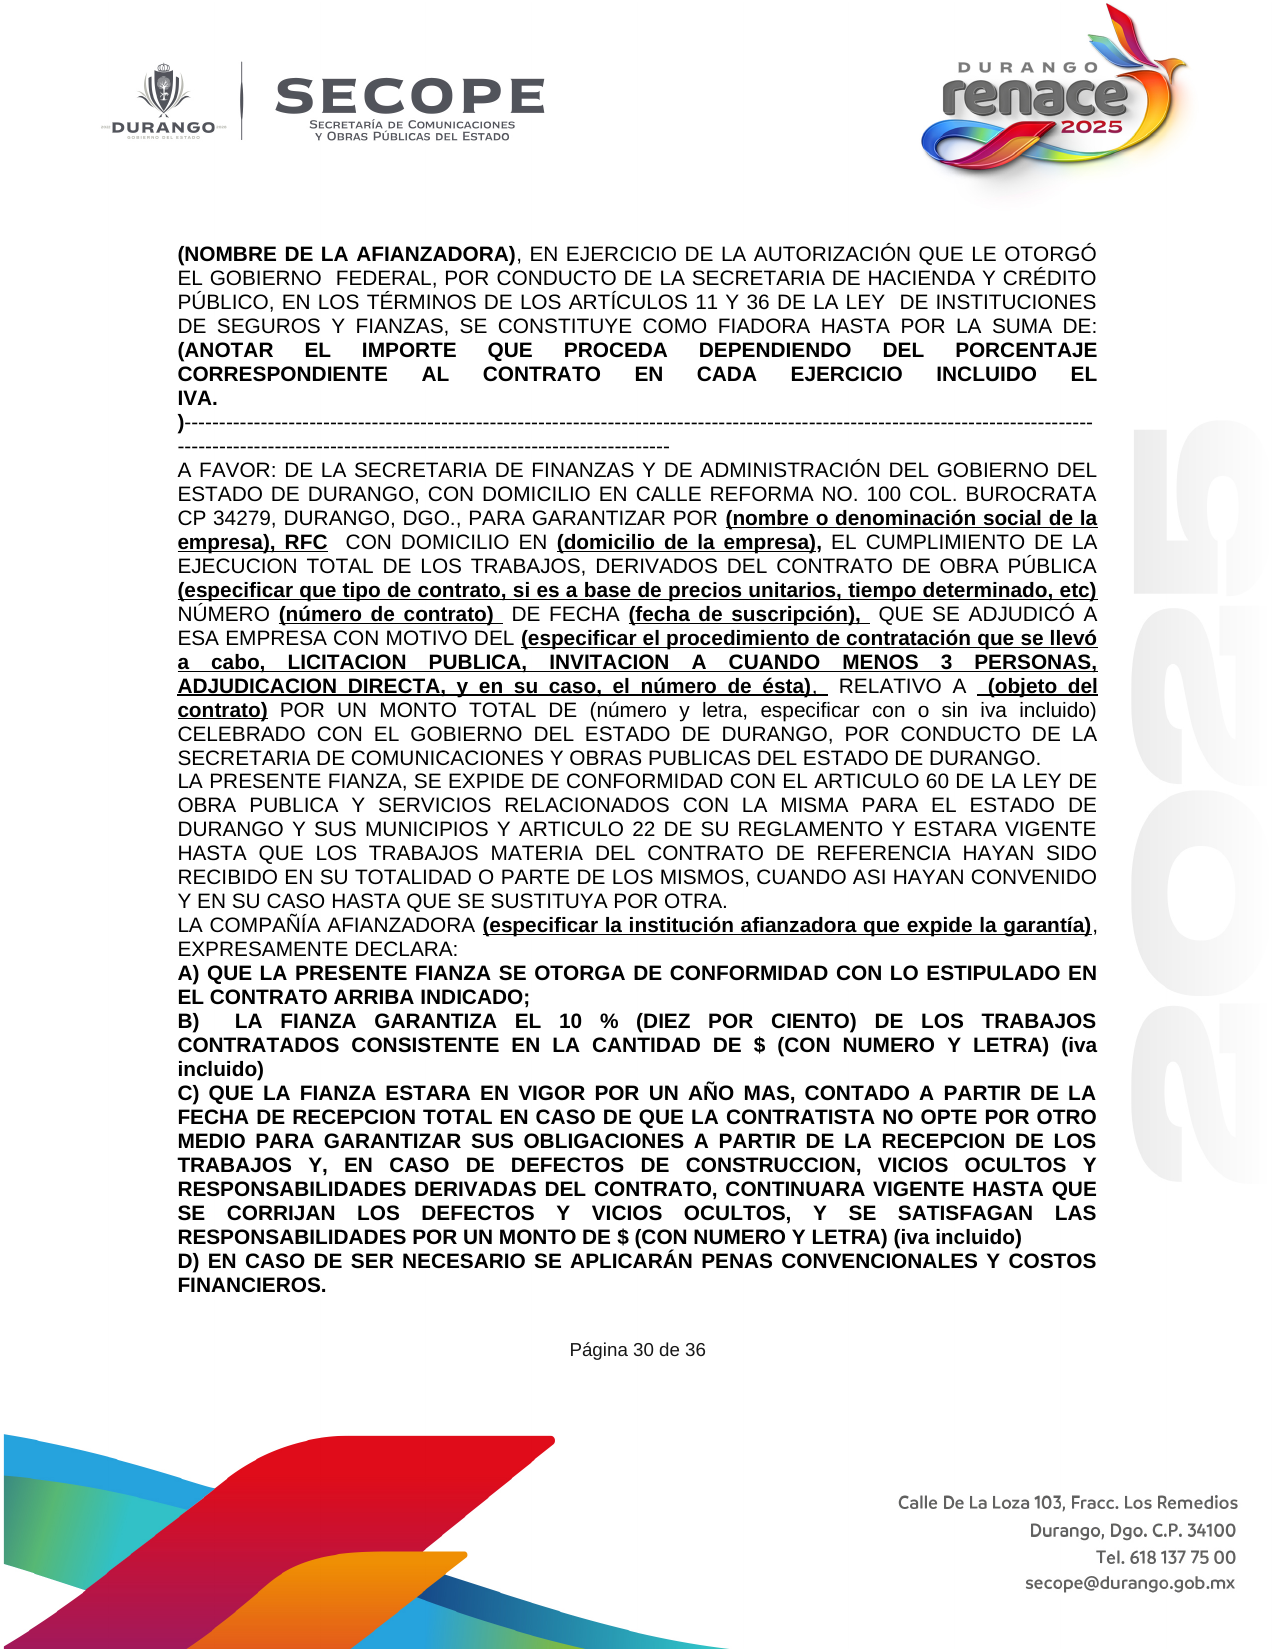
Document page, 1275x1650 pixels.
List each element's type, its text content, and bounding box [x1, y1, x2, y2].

text (NOMBRE DE LA AFIANZADORA), EN EJERCICIO DE LA AUTORIZACIÓN QUE LE OTORGÓ EL GOBIERNO FEDERAL, POR CONDUCTO DE LA SECRETARIA DE HACIENDA Y CRÉDITO PÚBLICO, EN LOS TÉRMINOS DE LOS ARTÍCULOS 11 Y 36 DE LA LEY DE INSTITUCIONES DE SEGUROS Y FIANZAS, SE CONSTITUYE COMO FIADORA HASTA POR LA SUMA DE: (ANOTAR EL IMPORTE QUE PROCEDA DEPENDIENDO DEL PORCENTAJE CORRESPONDIENTE AL CONTRATO EN CADA EJERCICIO INCLUIDO EL IVA.)---------------------------------------------------------------------------------------------------------------------------------------------------------------------------------------------------------- [177, 242, 1098, 458]
text A FAVOR: DE LA SECRETARIA DE FINANZAS Y DE ADMINISTRACIÓN DEL GOBIERNO DEL ESTADO DE DURANGO, CON DOMICILIO EN CALLE REFORMA NO. 100 COL. BUROCRATA CP 34279, DURANGO, DGO., PARA GARANTIZAR POR (nombre o denominación social de la empresa), RFC CON DOMICILIO EN (domicilio de la empresa), EL CUMPLIMIENTO DE LA EJECUCION TOTAL DE LOS TRABAJOS, DERIVADOS DEL CONTRATO DE OBRA PÚBLICA (especificar que tipo de contrato, si es a base de precios unitarios, tiempo determinado, etc) NÚMERO (número de contrato) DE FECHA (fecha de suscripción), QUE SE ADJUDICÓ A ESA EMPRESA CON MOTIVO DEL (especificar el procedimiento de contratación que se llevó a cabo, LICITACION PUBLICA, INVITACION A CUANDO MENOS 3 PERSONAS, ADJUDICACION DIRECTA, y en su caso, el número de ésta), RELATIVO A (objeto del contrato) POR UN MONTO TOTAL DE (número y letra, especificar con o sin iva incluido) CELEBRADO CON EL GOBIERNO DEL ESTADO DE DURANGO, POR CONDUCTO DE LA SECRETARIA DE COMUNICACIONES Y OBRAS PUBLICAS DEL ESTADO DE DURANGO. [177, 458, 1098, 599]
text A) QUE LA PRESENTE FIANZA SE OTORGA DE CONFORMIDAD CON LO ESTIPULADO EN EL CONTRATO ARRIBA INDICADO; [177, 961, 1098, 1009]
text LA PRESENTE FIANZA, SE EXPIDE DE CONFORMIDAD CON EL ARTICULO 60 DE LA LEY DE OBRA PUBLICA Y SERVICIOS RELACIONADOS CON LA MISMA PARA EL ESTADO DE DURANGO Y SUS MUNICIPIOS Y ARTICULO 22 DE SU REGLAMENTO Y ESTARA VIGENTE HASTA QUE LOS TRABAJOS MATERIA DEL CONTRATO DE REFERENCIA HAYAN SIDO RECIBIDO EN SU TOTALIDAD O PARTE DE LOS MISMOS, CUANDO ASI HAYAN CONVENIDO Y EN SU CASO HASTA QUE SE SUSTITUYA POR OTRA. [177, 769, 1098, 913]
text B) LA FIANZA GARANTIZA EL 10 % (DIEZ POR CIENTO) DE LOS TRABAJOS CONTRATADOS CONSISTENTE EN LA CANTIDAD DE $ (CON NUMERO Y LETRA) (iva incluido) [177, 1009, 1098, 1081]
text C) QUE LA FIANZA ESTARA EN VIGOR POR UN AÑO MAS, CONTADO A PARTIR DE LA FECHA DE RECEPCION TOTAL EN CASO DE QUE LA CONTRATISTA NO OPTE POR OTRO MEDIO PARA GARANTIZAR SUS OBLIGACIONES A PARTIR DE LA RECEPCION DE LOS TRABAJOS Y, EN CASO DE DEFECTOS DE CONSTRUCCION, VICIOS OCULTOS Y RESPONSABILIDADES DERIVADAS DEL CONTRATO, CONTINUARA VIGENTE HASTA QUE SE CORRIJAN LOS DEFECTOS Y VICIOS OCULTOS, Y SE SATISFAGAN LAS RESPONSABILIDADES POR UN MONTO DE $ (CON NUMERO Y LETRA) (iva incluido) [177, 1081, 1098, 1248]
text LA COMPAÑÍA AFIANZADORA (especificar la institución afianzadora que expide la garantía), EXPRESAMENTE DECLARA: [177, 913, 1098, 961]
text A FAVOR: DE LA SECRETARIA DE FINANZAS Y DE ADMINISTRACIÓN DEL GOBIERNO DEL ESTADO DE DURANGO, CON DOMICILIO EN CALLE REFORMA NO. 100 COL. BUROCRATA CP 34279, DURANGO, DGO., PARA GARANTIZAR POR (nombre o denominación social de la empresa), RFC CON DOMICILIO EN (domicilio de la empresa), EL CUMPLIMIENTO DE LA EJECUCION TOTAL DE LOS TRABAJOS, DERIVADOS DEL CONTRATO DE OBRA PÚBLICA (especificar que tipo de contrato, si es a base de precios unitarios, tiempo determinado, etc) NÚMERO (número de contrato) DE FECHA (fecha de suscripción), QUE SE ADJUDICÓ A ESA EMPRESA CON MOTIVO DEL (especificar el procedimiento de contratación que se llevó a cabo, LICITACION PUBLICA, INVITACION A CUANDO MENOS 3 PERSONAS, ADJUDICACION DIRECTA, y en su caso, el número de ésta), RELATIVO A (objeto del contrato) POR UN MONTO TOTAL DE (número y letra, especificar con o sin iva incluido) CELEBRADO CON EL GOBIERNO DEL ESTADO DE DURANGO, POR CONDUCTO DE LA SECRETARIA DE COMUNICACIONES Y OBRAS PUBLICAS DEL ESTADO DE DURANGO. [177, 672, 1098, 769]
picture [3, 2, 1272, 1649]
text A FAVOR: DE LA SECRETARIA DE FINANZAS Y DE ADMINISTRACIÓN DEL GOBIERNO DEL ESTADO DE DURANGO, CON DOMICILIO EN CALLE REFORMA NO. 100 COL. BUROCRATA CP 34279, DURANGO, DGO., PARA GARANTIZAR POR (nombre o denominación social de la empresa), RFC CON DOMICILIO EN (domicilio de la empresa), EL CUMPLIMIENTO DE LA EJECUCION TOTAL DE LOS TRABAJOS, DERIVADOS DEL CONTRATO DE OBRA PÚBLICA (especificar que tipo de contrato, si es a base de precios unitarios, tiempo determinado, etc) NÚMERO (número de contrato) DE FECHA (fecha de suscripción), QUE SE ADJUDICÓ A ESA EMPRESA CON MOTIVO DEL (especificar el procedimiento de contratación que se llevó a cabo, LICITACION PUBLICA, INVITACION A CUANDO MENOS 3 PERSONAS, ADJUDICACION DIRECTA, y en su caso, el número de ésta), RELATIVO A (objeto del contrato) POR UN MONTO TOTAL DE (número y letra, especificar con o sin iva incluido) CELEBRADO CON EL GOBIERNO DEL ESTADO DE DURANGO, POR CONDUCTO DE LA SECRETARIA DE COMUNICACIONES Y OBRAS PUBLICAS DEL ESTADO DE DURANGO. [177, 600, 1098, 671]
text D) EN CASO DE SER NECESARIO SE APLICARÁN PENAS CONVENCIONALES Y COSTOS FINANCIEROS. [177, 1248, 1098, 1296]
